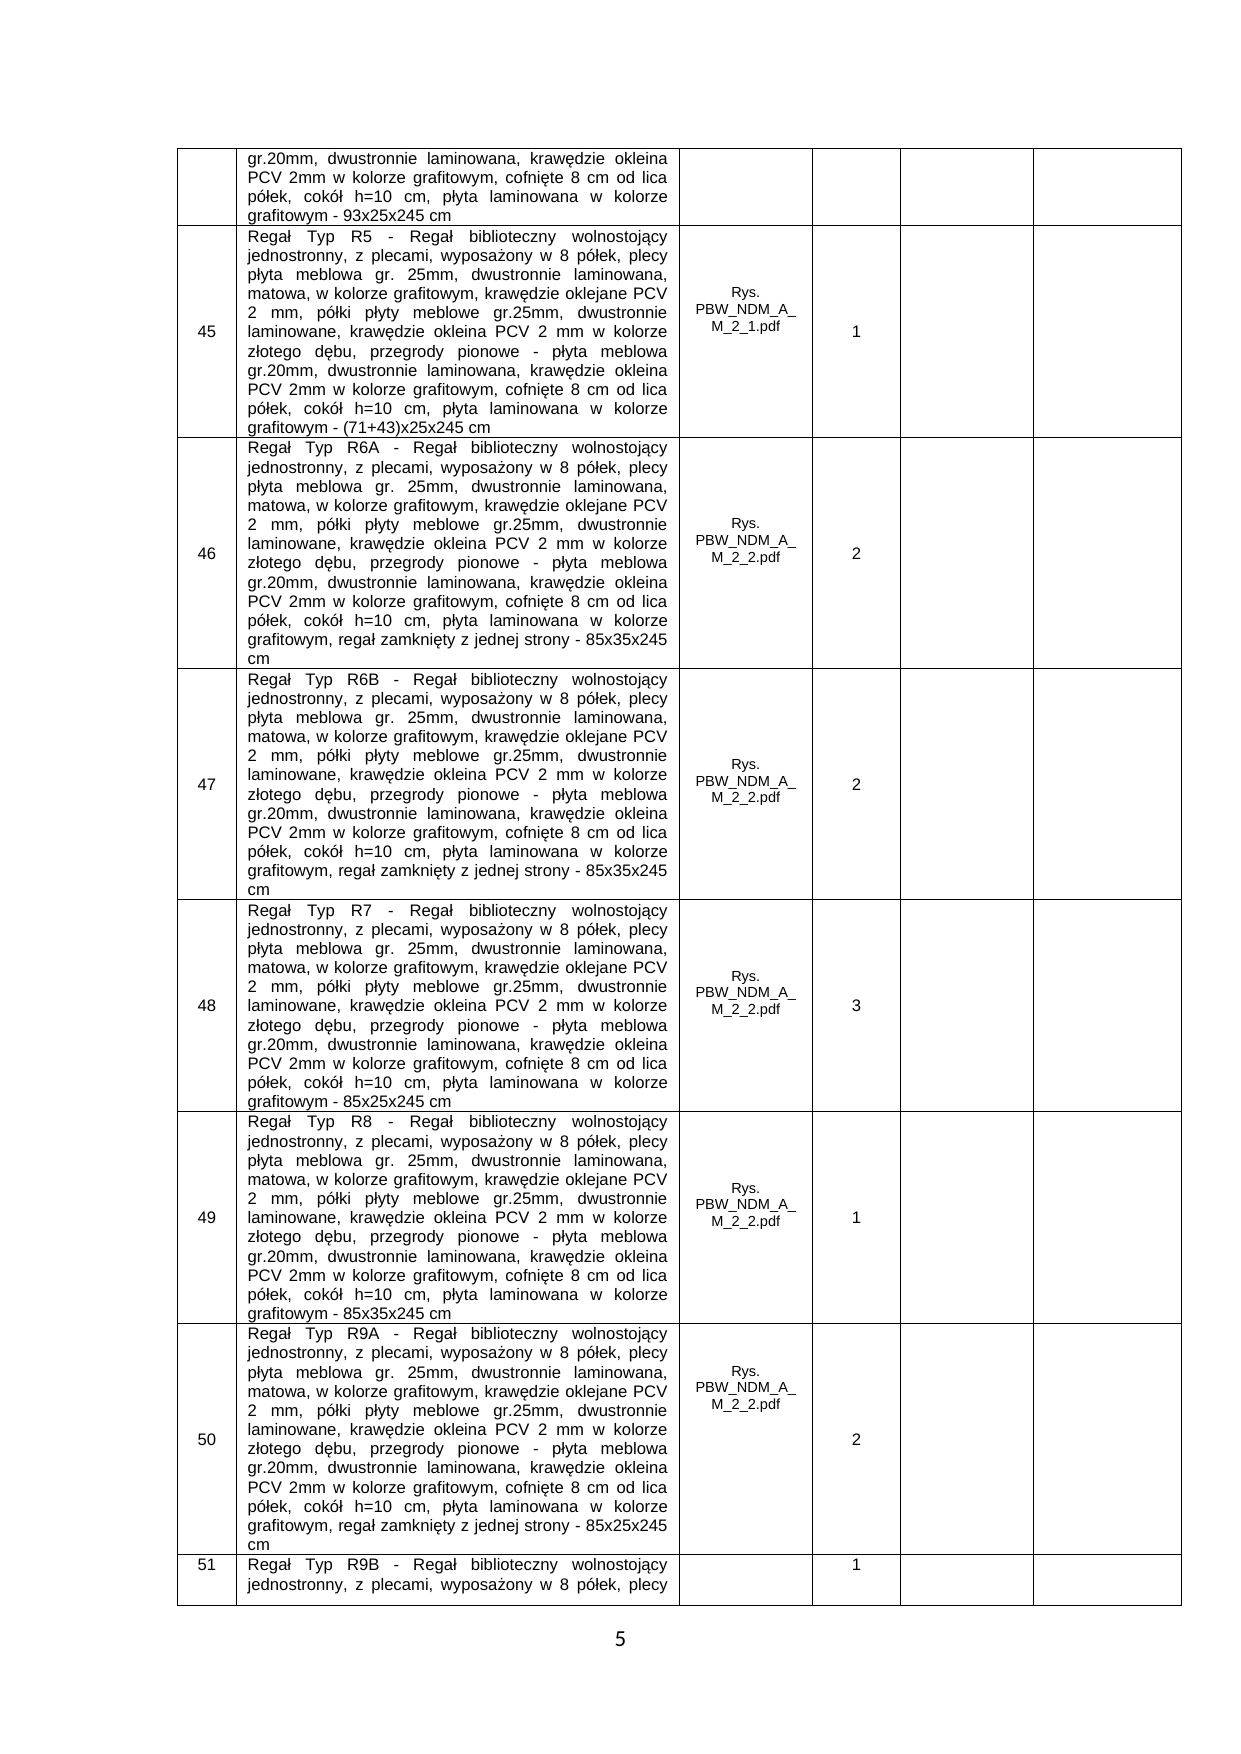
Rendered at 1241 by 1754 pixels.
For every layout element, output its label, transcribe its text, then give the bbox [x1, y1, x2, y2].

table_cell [680, 1555, 812, 1605]
table_cell Rys. PBW_NDM_A_M_2_2.pdf [680, 669, 812, 899]
table_cell Rys. PBW_NDM_A_M_2_2.pdf [680, 1112, 812, 1323]
table_cell [1034, 226, 1181, 437]
table_cell 46 [178, 438, 236, 668]
table_cell Regał Typ R6A - Regał biblioteczny wolnostojący jednostronny, z plecami, wyposażony w 8 półek, plecy płyta meblowa gr. 25mm, dwustronnie laminowana, matowa, w kolorze grafitowym, krawędzie oklejane PCV 2 mm, półki płyty meblowe gr.25mm, dwustronnie laminowane, krawędzie okleina PCV 2 mm w kolorze złotego dębu, przegrody pionowe - płyta meblowa gr.20mm, dwustronnie laminowana, krawędzie okleina PCV 2mm w kolorze grafitowym, cofnięte 8 cm od lica półek, cokół h=10 cm, płyta laminowana w kolorze grafitowym, regał zamknięty z jednej strony - 85x35x245 cm [237, 438, 679, 668]
table_cell Rys. PBW_NDM_A_M_2_1.pdf [680, 226, 812, 437]
table_cell 2 [813, 438, 900, 668]
table_cell [1034, 900, 1181, 1111]
table_cell 51 [178, 1555, 236, 1605]
table_cell [1034, 1112, 1181, 1323]
table_cell 45 [178, 226, 236, 437]
table_cell Rys. PBW_NDM_A_M_2_2.pdf [680, 900, 812, 1111]
table_cell Regał Typ R9A - Regał biblioteczny wolnostojący jednostronny, z plecami, wyposażony w 8 półek, plecy płyta meblowa gr. 25mm, dwustronnie laminowana, matowa, w kolorze grafitowym, krawędzie oklejane PCV 2 mm, półki płyty meblowe gr.25mm, dwustronnie laminowane, krawędzie okleina PCV 2 mm w kolorze złotego dębu, przegrody pionowe - płyta meblowa gr.20mm, dwustronnie laminowana, krawędzie okleina PCV 2mm w kolorze grafitowym, cofnięte 8 cm od lica półek, cokół h=10 cm, płyta laminowana w kolorze grafitowym, regał zamknięty z jednej strony - 85x25x245 cm [237, 1324, 679, 1554]
table_cell [901, 149, 1033, 225]
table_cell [237, 149, 679, 225]
table_cell Regał Typ R6B - Regał biblioteczny wolnostojący jednostronny, z plecami, wyposażony w 8 półek, plecy płyta meblowa gr. 25mm, dwustronnie laminowana, matowa, w kolorze grafitowym, krawędzie oklejane PCV 2 mm, półki płyty meblowe gr.25mm, dwustronnie laminowane, krawędzie okleina PCV 2 mm w kolorze złotego dębu, przegrody pionowe - płyta meblowa gr.20mm, dwustronnie laminowana, krawędzie okleina PCV 2mm w kolorze grafitowym, cofnięte 8 cm od lica półek, cokół h=10 cm, płyta laminowana w kolorze grafitowym, regał zamknięty z jednej strony - 85x35x245 cm [237, 669, 679, 899]
table_cell 48 [178, 900, 236, 1111]
table_cell 49 [178, 1112, 236, 1323]
table_cell 1 [813, 149, 900, 225]
table_cell 1 [813, 1112, 900, 1323]
table_cell [901, 226, 1033, 437]
table_cell Regał Typ R8 - Regał biblioteczny wolnostojący jednostronny, z plecami, wyposażony w 8 półek, plecy płyta meblowa gr. 25mm, dwustronnie laminowana, matowa, w kolorze grafitowym, krawędzie oklejane PCV 2 mm, półki płyty meblowe gr.25mm, dwustronnie laminowane, krawędzie okleina PCV 2 mm w kolorze złotego dębu, przegrody pionowe - płyta meblowa gr.20mm, dwustronnie laminowana, krawędzie okleina PCV 2mm w kolorze grafitowym, cofnięte 8 cm od lica półek, cokół h=10 cm, płyta laminowana w kolorze grafitowym - 85x35x245 cm [237, 1112, 679, 1323]
table_cell 47 [178, 669, 236, 899]
table_cell [901, 1112, 1033, 1323]
table_cell [901, 669, 1033, 899]
table_cell [901, 438, 1033, 668]
table_cell [1034, 669, 1181, 899]
table_cell [1034, 1555, 1181, 1605]
table_cell 2 [813, 669, 900, 899]
table_cell 44 [178, 149, 236, 225]
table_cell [680, 149, 812, 225]
table_cell 1 [813, 226, 900, 437]
table_cell [901, 900, 1033, 1111]
table_cell Rys. PBW_NDM_A_M_2_2.pdf [680, 438, 812, 668]
table_cell [1034, 438, 1181, 668]
table_cell 1 [813, 1555, 900, 1605]
table_cell 3 [813, 900, 900, 1111]
table_cell 2 [813, 1324, 900, 1554]
table_cell Regał Typ R5 - Regał biblioteczny wolnostojący jednostronny, z plecami, wyposażony w 8 półek, plecy płyta meblowa gr. 25mm, dwustronnie laminowana, matowa, w kolorze grafitowym, krawędzie oklejane PCV 2 mm, półki płyty meblowe gr.25mm, dwustronnie laminowane, krawędzie okleina PCV 2 mm w kolorze złotego dębu, przegrody pionowe - płyta meblowa gr.20mm, dwustronnie laminowana, krawędzie okleina PCV 2mm w kolorze grafitowym, cofnięte 8 cm od lica półek, cokół h=10 cm, płyta laminowana w kolorze grafitowym - (71+43)x25x245 cm [237, 226, 679, 437]
table_cell [901, 1324, 1033, 1554]
table_cell [1034, 1324, 1181, 1554]
table_cell Rys. PBW_NDM_A_M_2_2.pdf [680, 1324, 812, 1554]
table_cell [901, 1555, 1033, 1605]
table_cell [1034, 149, 1181, 225]
table_cell 50 [178, 1324, 236, 1554]
table_cell Regał Typ R7 - Regał biblioteczny wolnostojący jednostronny, z plecami, wyposażony w 8 półek, plecy płyta meblowa gr. 25mm, dwustronnie laminowana, matowa, w kolorze grafitowym, krawędzie oklejane PCV 2 mm, półki płyty meblowe gr.25mm, dwustronnie laminowane, krawędzie okleina PCV 2 mm w kolorze złotego dębu, przegrody pionowe - płyta meblowa gr.20mm, dwustronnie laminowana, krawędzie okleina PCV 2mm w kolorze grafitowym, cofnięte 8 cm od lica półek, cokół h=10 cm, płyta laminowana w kolorze grafitowym - 85x25x245 cm [237, 900, 679, 1111]
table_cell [237, 1555, 679, 1605]
